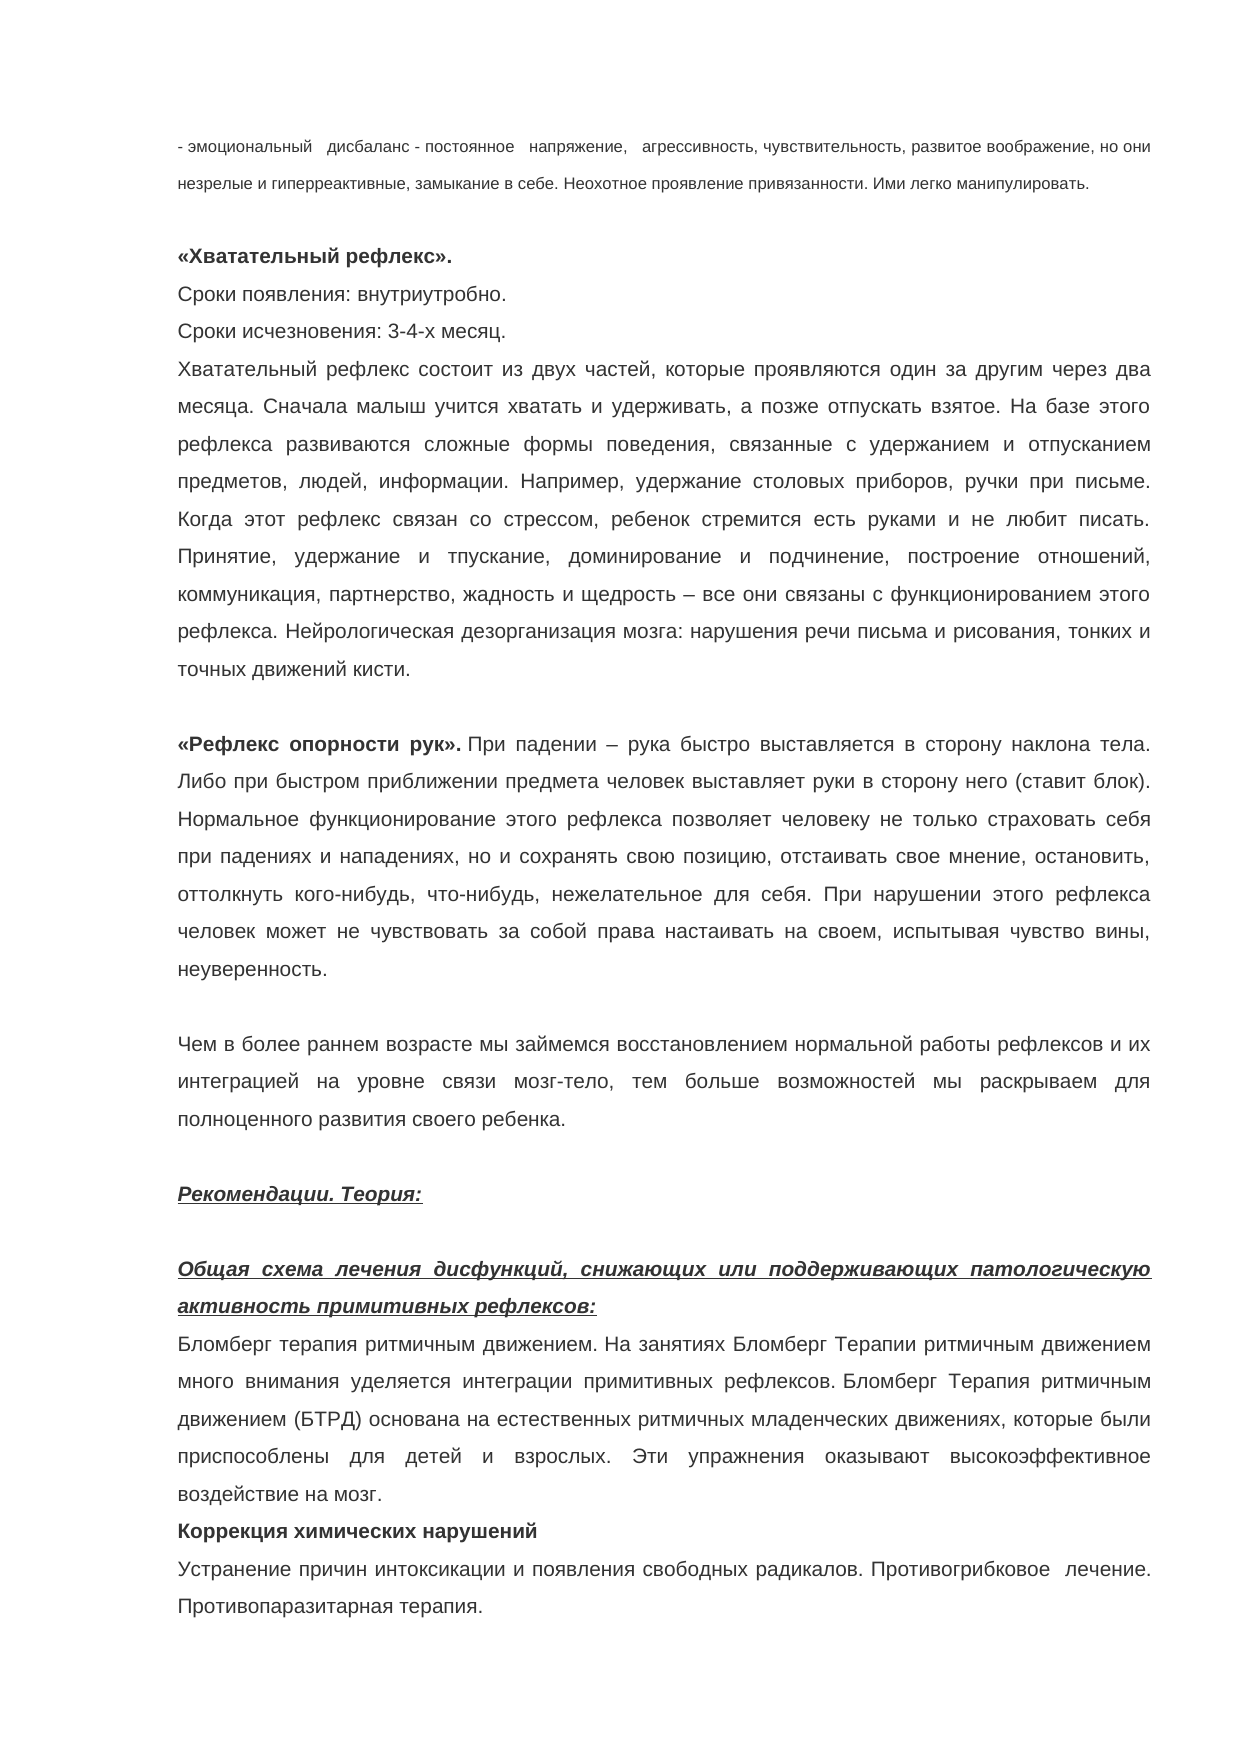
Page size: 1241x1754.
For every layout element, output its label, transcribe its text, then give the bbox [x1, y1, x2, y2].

text Сроки появления: внутриутробно. [177, 268, 1152, 306]
text Устранение причин интоксикации и появления свободных радикалов. Противогрибковое лечение. Противопаразитарная терапия. [177, 1543, 1152, 1618]
text Хватательный рефлекс состоит из двух частей, которые проявляются один за другим через два месяца. Сначала малыш учится хватать и удерживать, а позже отпускать взятое. На базе этого рефлекса развиваются сложные формы поведения, связанные с удержанием и отпусканием предметов, людей, информации. Например, удержание столовых приборов, ручки при письме. Когда этот рефлекс связан со стрессом, ребенок стремится есть руками и не любит писать. Принятие, удержание и тпускание, доминирование и подчинение, построение отношений, коммуникация, партнерство, жадность и щедрость – все они связаны с функционированием этого рефлекса. Нейрологическая дезорганизация мозга: нарушения речи письма и рисования, тонких и точных движений кисти. [177, 343, 1152, 681]
text «Хватательный рефлекс». [177, 231, 1152, 268]
text Рекомендации. Теория: [177, 1168, 1152, 1206]
text Общая схема лечения дисфункций, снижающих или поддерживающих патологическую активность примитивных рефлексов: [177, 1279, 1152, 1318]
text Общая схема лечения дисфункций, снижающих или поддерживающих патологическую активность примитивных рефлексов: [177, 1243, 1152, 1278]
text Коррекция химических нарушений [177, 1506, 1152, 1543]
text «Рефлекс опорности рук». При падении – рука быстро выставляется в сторону наклона тела. Либо при быстром приближении предмета человек выставляет руки в сторону него (ставит блок). Нормальное функционирование этого рефлекса позволяет человеку не только страховать себя при падениях и нападениях, но и сохранять свою позицию, отстаивать свое мнение, остановить, оттолкнуть кого-нибудь, что-нибудь, нежелательное для себя. При нарушении этого рефлекса человек может не чувствовать за собой права настаивать на своем, испытывая чувство вины, неуверенность. [177, 718, 1152, 981]
text Чем в более раннем возрасте мы займемся восстановлением нормальной работы рефлексов и их интеграцией на уровне связи мозг-тело, тем больше возможностей мы раскрываем для полноценного развития своего ребенка. [177, 1018, 1152, 1131]
text Сроки исчезновения: 3-4-х месяц. [177, 306, 1152, 343]
text - эмоциональный дисбаланс - постоянное напряжение, агрессивность, чувствительность, развитое воображение, но они незрелые и гиперреактивные, замыкание в себе. Неохотное проявление привязанности. Ими легко манипулировать. [177, 118, 1152, 193]
text Бломберг терапия ритмичным движением. На занятиях Бломберг Терапии ритмичным движением много внимания уделяется интеграции примитивных рефлексов. Бломберг Терапия ритмичным движением (БТРД) основана на естественных ритмичных младенческих движениях, которые были приспособлены для детей и взрослых. Эти упражнения оказывают высокоэффективное воздействие на мозг. [177, 1318, 1152, 1506]
